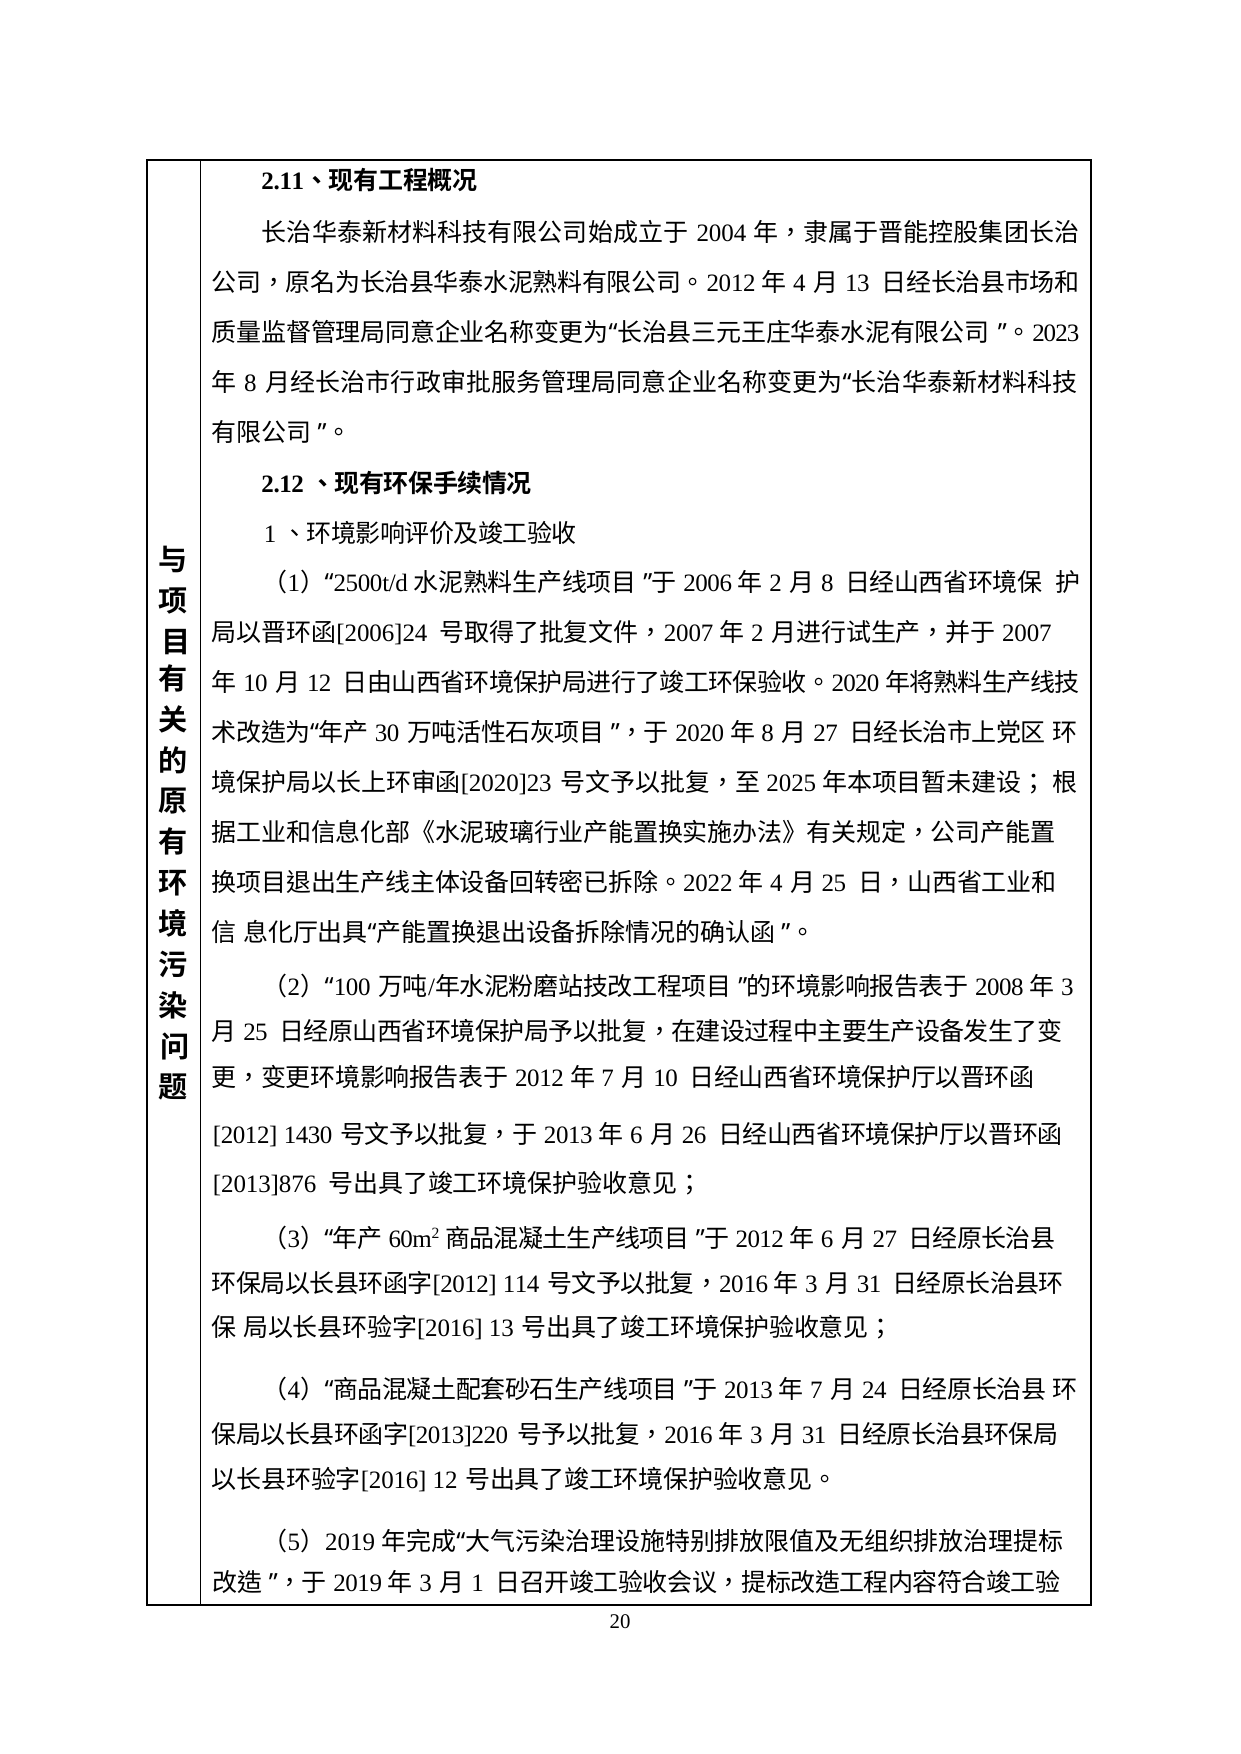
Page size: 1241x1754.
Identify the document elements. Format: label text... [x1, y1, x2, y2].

table_header 与 项 目 有 关 的 原 有 环 境 污 染 问 题 [148, 161, 200, 1604]
table_header 2.11、现有工程概况 长治华泰新材料科技有限公司始成立于 2004 年，隶属于晋能控股集团长治 公司，原名为长治县华泰水泥熟料有限公司。2012 年 4 月 13 日经长治县市场和 质量监督管理局同意企业名称变更为“长治县三元王庄华泰水泥有限公司 ”。2023 年 8 月经长治市行政审批服务管理局同意企业名称变更为“长治华泰新材料科技 有限公司 ”。 2.12 、现有环保手续情况 1 、环境影响评价及竣工验收 （1）“2500t/d 水泥熟料生产线项目 ”于 2006 年 2 月 8 日经山西省环境保 护局以晋环函[2006]24 号取得了批复文件，2007 年 2 月进行试生产，并于 2007 年 10 月 12 日由山西省环境保护局进行了竣工环保验收。2020 年将熟料生产线技 术改造为“年产 30 万吨活性石灰项目 ”，于 2020 年 8 月 27 日经长治市上党区 环境保护局以长上环审函[2020]23 号文予以批复，至 2025 年本项目暂未建设； 根据工业和信息化部《水泥玻璃行业产能置换实施办法》有关规定，公司产能置 换项目退出生产线主体设备回转密已拆除。2022 年 4 月 25 日，山西省工业和信 息化厅出具“产能置换退出设备拆除情况的确认函 ”。 （2）“100 万吨/年水泥粉磨站技改工程项目 ”的环境影响报告表于 2008 年 3 月 25 日经原山西省环境保护局予以批复，在建设过程中主要生产设备发生了变 更，变更环境影响报告表于 2012 年 7 月 10 日经山西省环境保护厅以晋环函 [2012] 1430 号文予以批复，于 2013 年 6 月 26 日经山西省环境保护厅以晋环函 [2013]876 号出具了竣工环境保护验收意见； （3）“年产 60m2 商品混凝土生产线项目 ”于 2012 年 6 月 27 日经原长治县 环保局以长县环函字[2012] 114 号文予以批复，2016 年 3 月 31 日经原长治县环保 局以长县环验字[2016] 13 号出具了竣工环境保护验收意见； （4）“商品混凝土配套砂石生产线项目 ”于 2013 年 7 月 24 日经原长治县 环保局以长县环函字[2013]220 号予以批复，2016 年 3 月 31 日经原长治县环保局 以长县环验字[2016] 12 号出具了竣工环境保护验收意见。 （5）2019 年完成“大气污染治理设施特别排放限值及无组织排放治理提标 改造 ”，于 2019 年 3 月 1 日召开竣工验收会议，提标改造工程内容符合竣工验 [201, 161, 1090, 1604]
